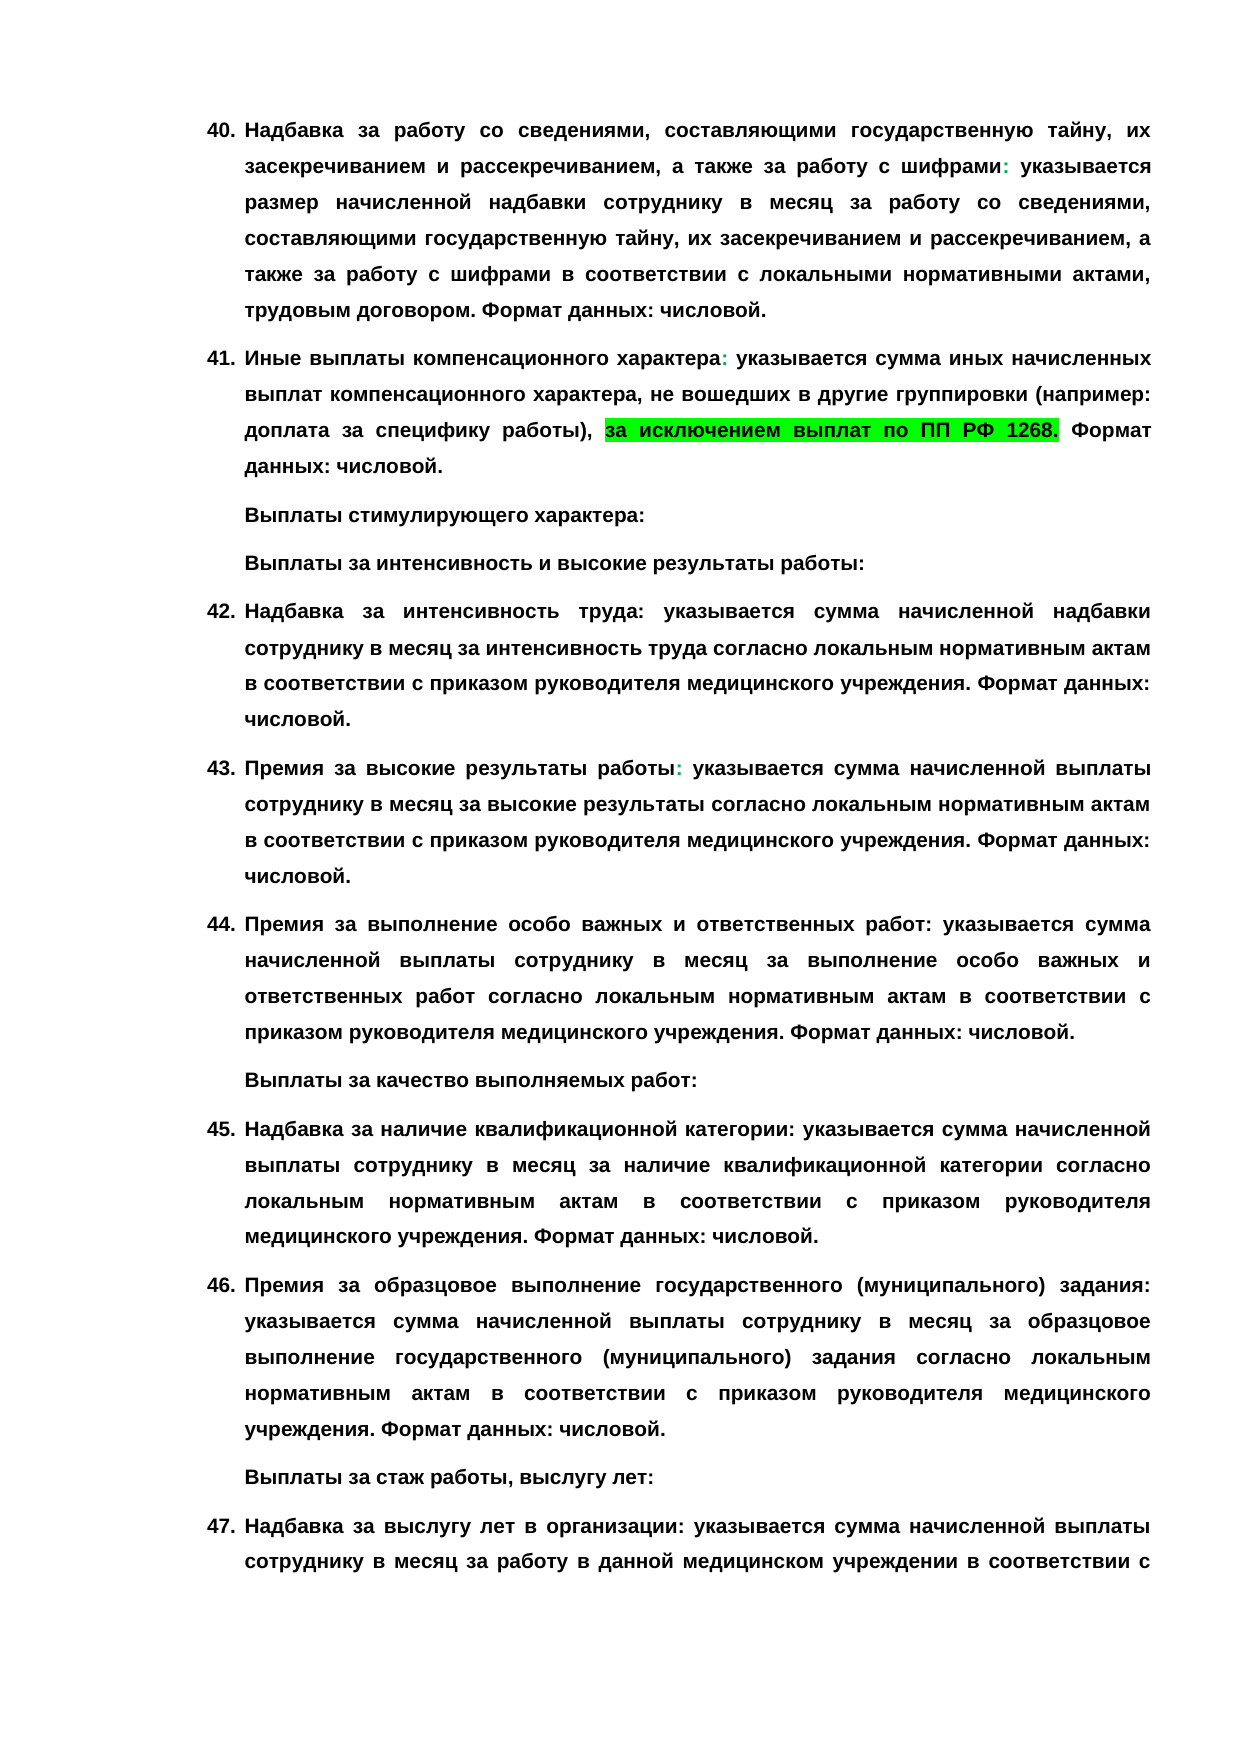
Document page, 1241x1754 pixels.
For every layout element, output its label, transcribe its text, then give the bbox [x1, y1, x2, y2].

list Выплаты за качество выполняемых работ: [244, 1068, 1152, 1092]
list Выплаты стимулирующего характера: [244, 502, 1152, 526]
list Выплаты за интенсивность и высокие результаты работы: [244, 551, 1152, 575]
list Выплаты за стаж работы, выслугу лет: [244, 1465, 1152, 1489]
text Премия за образцовое выполнение государственного (муниципального) задания: указывается сумма начисленной выплаты сотруднику в месяц за образцовое выполнение государственного (муниципального) задания согласно локальным нормативным актам в соответствии с приказом руководителя медицинского учреждения. Формат данных: числовой. [207, 1273, 1152, 1441]
text Премия за выполнение особо важных и ответственных работ: указывается сумма начисленной выплаты сотруднику в месяц за выполнение особо важных и ответственных работ согласно локальным нормативным актам в соответствии с приказом руководителя медицинского учреждения. Формат данных: числовой. [207, 912, 1152, 1044]
text Иные выплаты компенсационного характера: указывается сумма иных начисленных выплат компенсационного характера, не вошедших в другие группировки (например: доплата за специфику работы), за исключением выплат по ПП РФ 1268. Формат данных: числовой. [207, 346, 1152, 478]
text Надбавка за интенсивность труда: указывается сумма начисленной надбавки сотруднику в месяц за интенсивность труда согласно локальным нормативным актам в соответствии с приказом руководителя медицинского учреждения. Формат данных: числовой. [207, 599, 1152, 731]
text Надбавка за работу со сведениями, составляющими государственную тайну, их засекречиванием и рассекречиванием, а также за работу с шифрами: указывается размер начисленной надбавки сотруднику в месяц за работу со сведениями, составляющими государственную тайну, их засекречиванием и рассекречиванием, а также за работу с шифрами в соответствии с локальными нормативными актами, трудовым договором. Формат данных: числовой. [207, 118, 1152, 322]
text Надбавка за наличие квалификационной категории: указывается сумма начисленной выплаты сотруднику в месяц за наличие квалификационной категории согласно локальным нормативным актам в соответствии с приказом руководителя медицинского учреждения. Формат данных: числовой. [207, 1117, 1152, 1248]
text Премия за высокие результаты работы: указывается сумма начисленной выплаты сотруднику в месяц за высокие результаты согласно локальным нормативным актам в соответствии с приказом руководителя медицинского учреждения. Формат данных: числовой. [207, 756, 1152, 887]
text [207, 1513, 1152, 1573]
